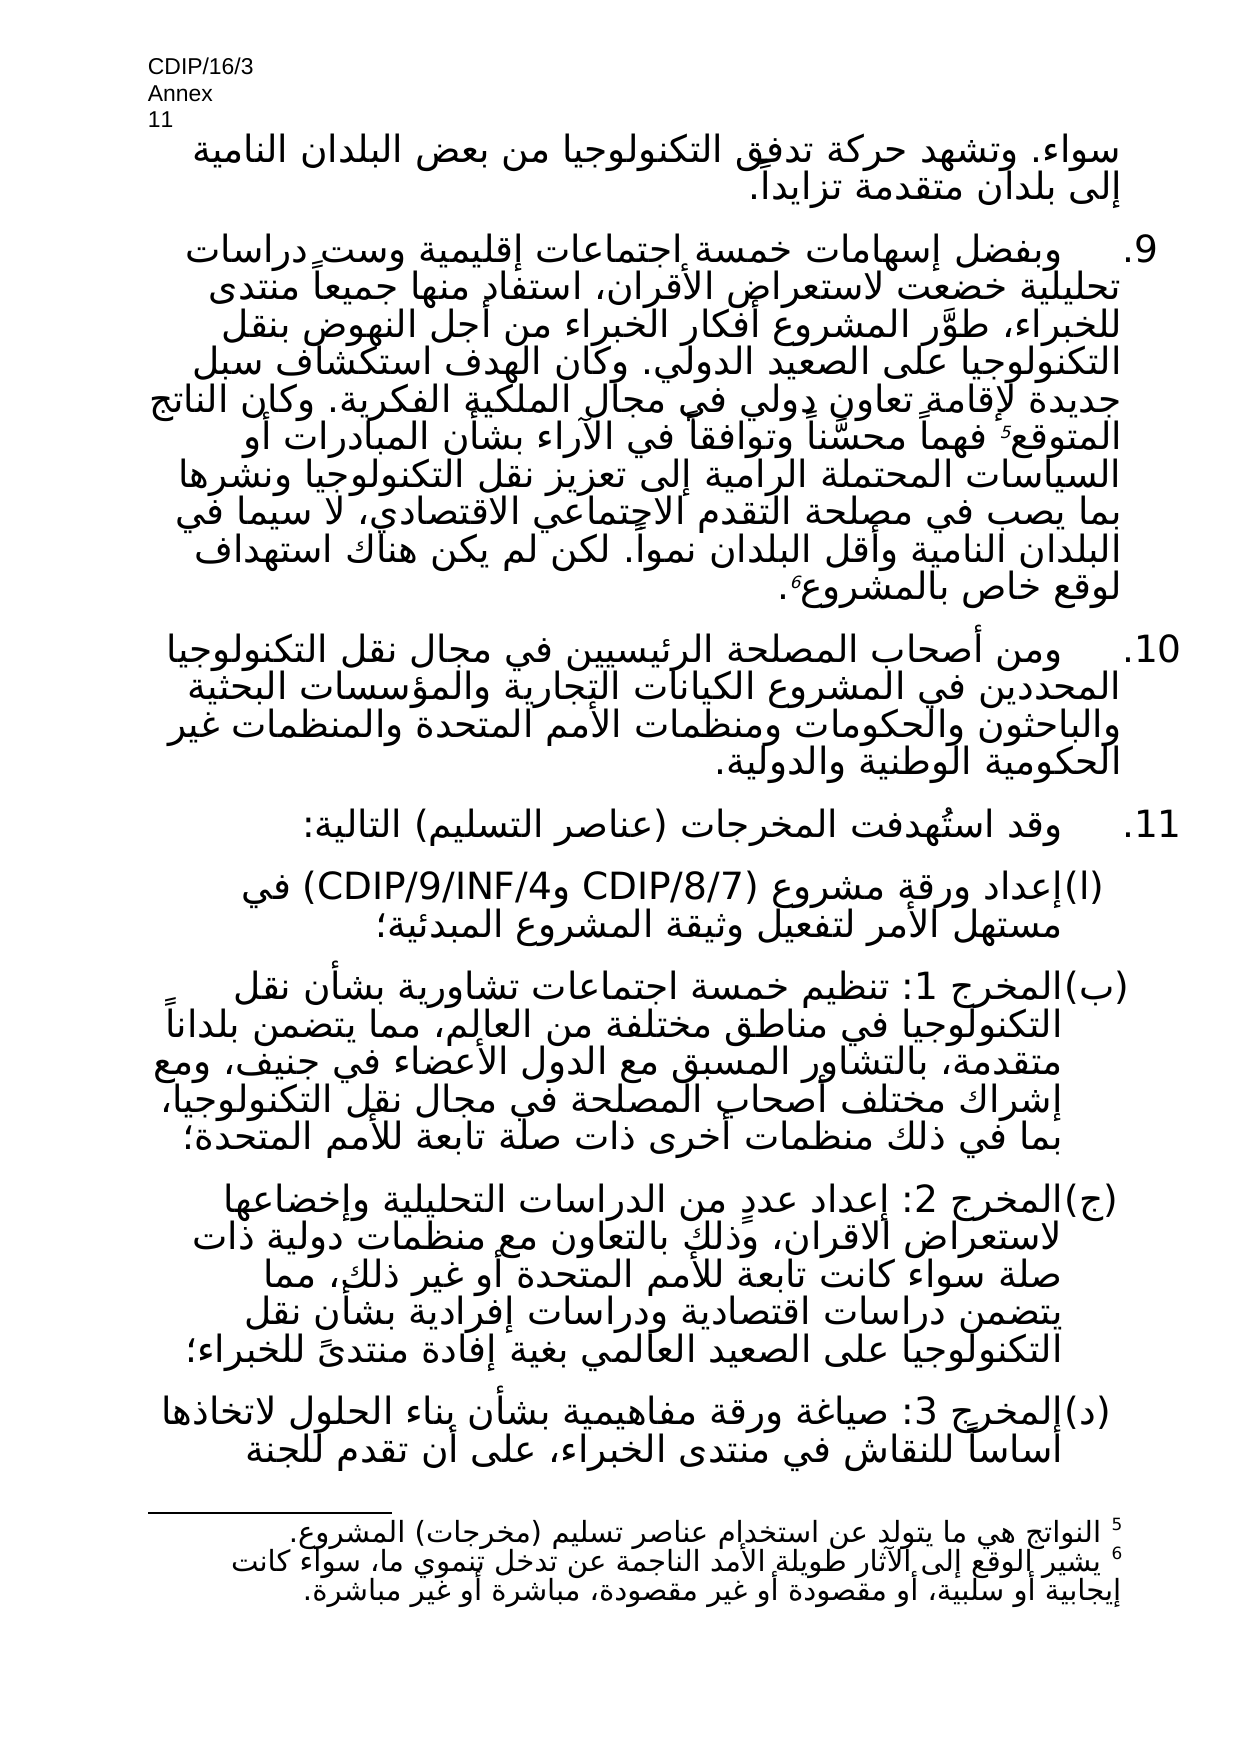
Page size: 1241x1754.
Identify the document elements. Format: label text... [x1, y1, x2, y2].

list إعداد ورقة مشروع (CDIP/8/7 وCDIP/9/INF/4) في مستهل الأمر لتفعيل وثيقة المشروع المبدئية؛ [148, 870, 1064, 945]
text وقد استُهدفت المخرجات (عناصر التسليم) التالية: [148, 807, 1122, 845]
text وبفضل إسهامات خمسة اجتماعات إقليمية وست دراسات تحليلية خضعت لاستعراض الأقران، استفاد منها جميعاً منتدى للخبراء، طوَّر المشروع أفكار الخبراء من أجل النهوض بنقل التكنولوجيا على الصعيد الدولي. وكان الهدف استكشاف سبل جديدة لإقامة تعاون دولي في مجال الملكية الفكرية. وكان الناتج المتوقع فهماً محسَّناً وتوافقاً في الآراء بشأن المبادرات أو السياسات المحتملة الرامية إلى تعزيز نقل التكنولوجيا ونشرها بما يصب في مصلحة التقدم الاجتماعي الاقتصادي، لا سيما في البلدان النامية وأقل البلدان نمواً. لكن لم يكن هناك استهداف لوقع خاص بالمشروع. [148, 232, 1122, 607]
list المخرج 1: تنظيم خمسة اجتماعات تشاورية بشأن نقل التكنولوجيا في مناطق مختلفة من العالم، مما يتضمن بلداناً متقدمة، بالتشاور المسبق مع الدول الأعضاء في جنيف، ومع إشراك مختلف أصحاب المصلحة في مجال نقل التكنولوجيا، بما في ذلك منظمات أخرى ذات صلة تابعة للأمم المتحدة؛ [148, 970, 1064, 1157]
text وتنتقل التكنولوجيا من البلدان المتقدمة والنامية على حدٍ سواء. وتشهد حركة تدفق التكنولوجيا من بعض البلدان النامية إلى بلدان متقدمة تزايداً. [148, 132, 1122, 207]
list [148, 1395, 1064, 1470]
list المخرج 2: إعداد عددٍ من الدراسات التحليلية وإخضاعها لاستعراض الاقران، وذلك بالتعاون مع منظمات دولية ذات صلة سواء كانت تابعة للأمم المتحدة أو غير ذلك، مما يتضمن دراسات اقتصادية ودراسات إفرادية بشأن نقل التكنولوجيا على الصعيد العالمي بغية إفادة منتدىً للخبراء؛ [148, 1182, 1064, 1370]
text ومن أصحاب المصلحة الرئيسيين في مجال نقل التكنولوجيا المحددين في المشروع الكيانات التجارية والمؤسسات البحثية والباحثون والحكومات ومنظمات الأمم المتحدة والمنظمات غير الحكومية الوطنية والدولية. [148, 632, 1122, 782]
